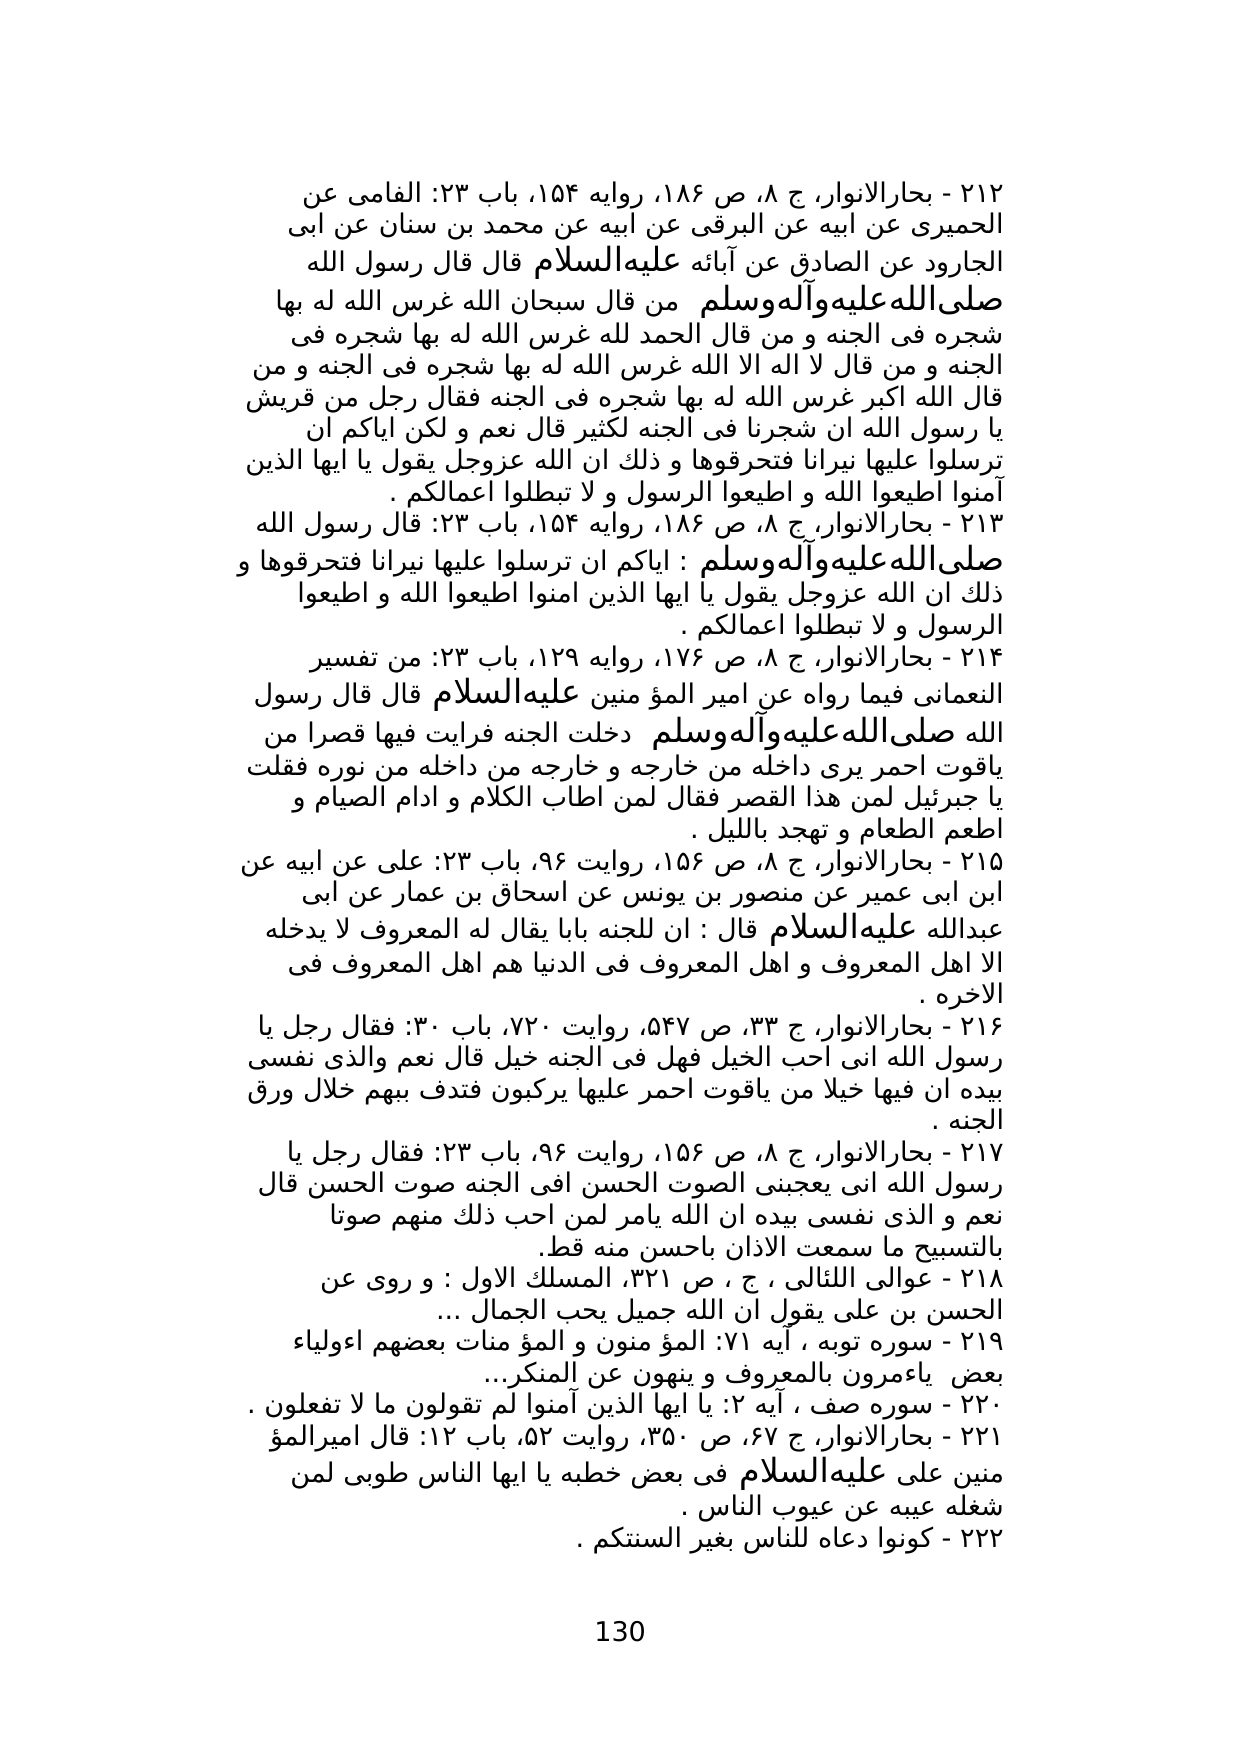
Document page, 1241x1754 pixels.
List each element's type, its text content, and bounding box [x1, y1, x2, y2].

text ۲۲۱ - بحارالانوار، ج ۶۷، ص ۳۵۰، روايت ۵۲، باب ۱۲: قال اميرالمؤ منين على عليه‌السلام فى بعض خطبه يا ايها الناس طوبى لمن شغله عيبه عن عيوب الناس . [236, 1420, 1004, 1522]
text ۲۱۳ - بحارالانوار، ج ۸، ص ۱۸۶، روايه ۱۵۴، باب ۲۳: قال رسول الله صلى‌الله‌عليه‌وآله‌وسلم : اياكم ان ترسلوا عليها نيرانا فتحرقوها و ذلك ان الله عزوجل يقول يا ايها الذين امنوا اطيعوا الله و اطيعوا الرسول و لا تبطلوا اعمالكم . [236, 507, 1004, 641]
text ۲۱۴ - بحارالانوار، ج ۸، ص ۱۷۶، روايه ۱۲۹، باب ۲۳: من تفسير النعمانى فيما رواه عن امير المؤ منين عليه‌السلام قال قال رسول الله صلى‌الله‌عليه‌وآله‌وسلم دخلت الجنه فرايت فيها قصرا من ياقوت احمر يرى داخله من خارجه و خارجه من داخله من نوره فقلت يا جبرئيل لمن هذا القصر فقال لمن اطاب الكلام و ادام الصيام و اطعم الطعام و تهجد بالليل . [236, 641, 1004, 845]
text ۲۱۷ - بحارالانوار، ج ۸، ص ۱۵۶، روايت ۹۶، باب ۲۳: فقال رجل يا رسول الله انى يعجبنى الصوت الحسن افى الجنه صوت الحسن قال نعم و الذى نفسى بيده ان الله يامر لمن احب ذلك منهم صوتا بالتسبيح ما سمعت الاذان باحسن منه قط. [236, 1136, 1004, 1262]
text ۲۱۹ - سوره توبه ، آيه ۷۱: المؤ منون و المؤ منات بعضهم اءولياء بعض ‍ ياءمرون بالمعروف و ينهون عن المنكر... [236, 1326, 1004, 1389]
text ۲۱۲ - بحارالانوار، ج ۸، ص ۱۸۶، روايه ۱۵۴، باب ۲۳: الفامى عن الحميرى عن ابيه عن البرقى عن ابيه عن محمد بن سنان عن ابى الجارود عن الصادق عن آبائه عليه‌السلام قال قال رسول الله صلى‌الله‌عليه‌وآله‌وسلم من قال سبحان الله غرس الله له بها شجره فى الجنه و من قال الحمد لله غرس الله له بها شجره فى الجنه و من قال لا اله الا الله غرس الله له بها شجره فى الجنه و من قال الله اكبر غرس الله له بها شجره فى الجنه فقال رجل من قريش يا رسول الله ان شجرنا فى الجنه لكثير قال نعم و لكن اياكم ان ترسلوا عليها نيرانا فتحرقوها و ذلك ان الله عزوجل يقول يا ايها الذين آمنوا اطيعوا الله و اطيعوا الرسول و لا تبطلوا اعمالكم . [236, 177, 1004, 507]
text ۲۱۶ - بحارالانوار، ج ۳۳، ص ۵۴۷، روايت ۷۲۰، باب ۳۰: فقال رجل يا رسول الله انى احب الخيل فهل فى الجنه خيل قال نعم والذى نفسى بيده ان فيها خيلا من ياقوت احمر عليها يركبون فتدف ببهم خلال ورق الجنه . [236, 1010, 1004, 1136]
text ۲۲۲ - كونوا دعاه للناس بغير السنتكم . [236, 1522, 1004, 1554]
text ۲۱۵ - بحارالانوار، ج ۸، ص ۱۵۶، روايت ۹۶، باب ۲۳: على عن ابيه عن ابن ابى عمير عن منصور بن يونس عن اسحاق بن عمار عن ابى عبدالله عليه‌السلام قال : ان للجنه بابا يقال له المعروف لا يدخله الا اهل المعروف و اهل المعروف فى الدنيا هم اهل المعروف فى الاخره . [236, 845, 1004, 1010]
text ۲۱۸ - عوالى اللئالى ، ج ، ص ۳۲۱، المسلك الاول : و روى عن الحسن بن على يقول ان الله جميل يحب الجمال ... [236, 1262, 1004, 1326]
text ۲۲۰ - سوره صف ، آيه ۲: يا ايها الذين آمنوا لم تقولون ما لا تفعلون . [236, 1389, 1004, 1420]
